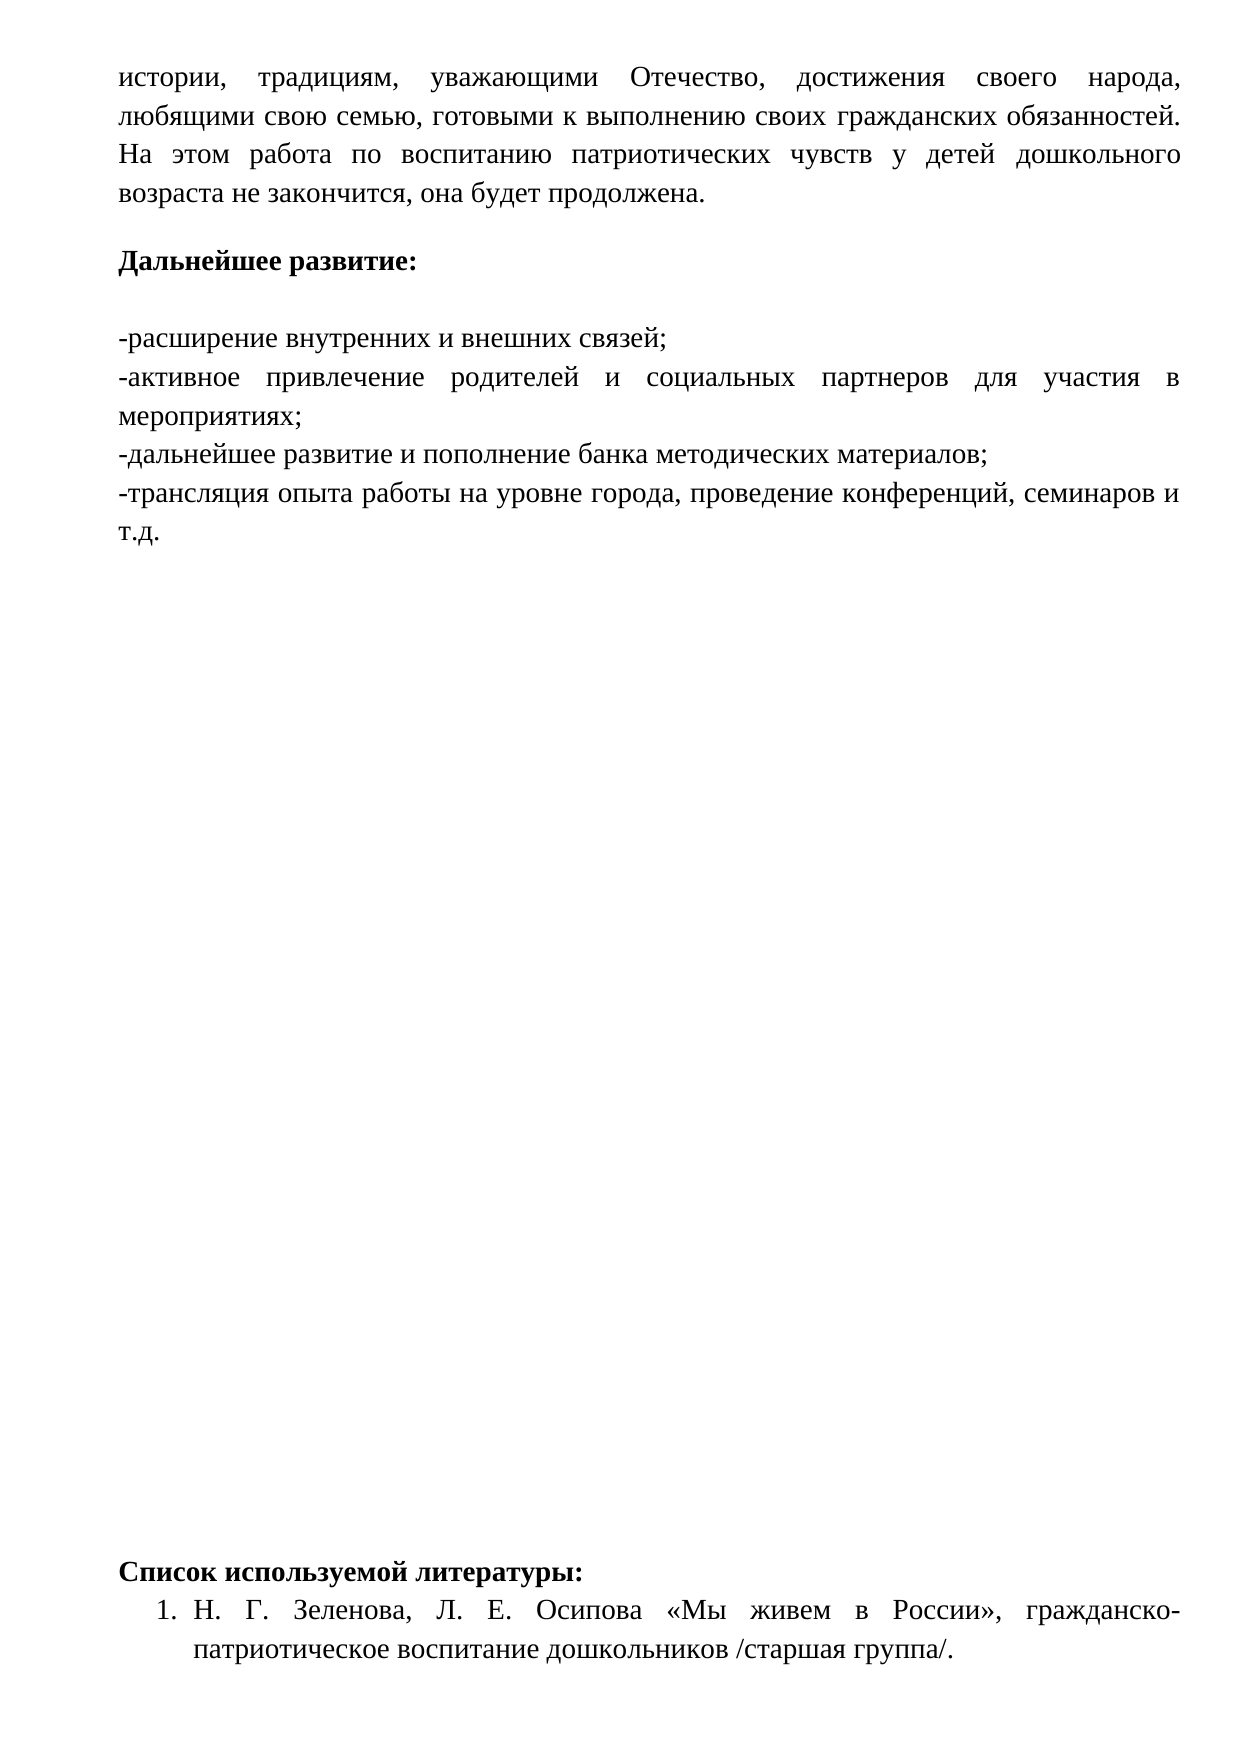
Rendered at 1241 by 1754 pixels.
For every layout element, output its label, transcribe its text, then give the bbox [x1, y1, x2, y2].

text -дальнейшее развитие и пополнение банка методических материалов; [118, 436, 1181, 470]
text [118, 59, 1181, 208]
text Дальнейшее развитие: [118, 243, 1181, 277]
text -активное привлечение родителей и социальных партнеров для участия в мероприятиях; [118, 359, 1181, 431]
text -трансляция опыта работы на уровне города, проведение конференций, семинаров и т.д. [118, 475, 1181, 547]
text -расширение внутренних и внешних связей; [118, 321, 1181, 354]
list Н. Г. Зеленова, Л. Е. Осипова «Мы живем в России», гражданско-патриотическое воспитание дошкольников /старшая группа/. [156, 1592, 1181, 1664]
text Список используемой литературы: [118, 1554, 1181, 1587]
